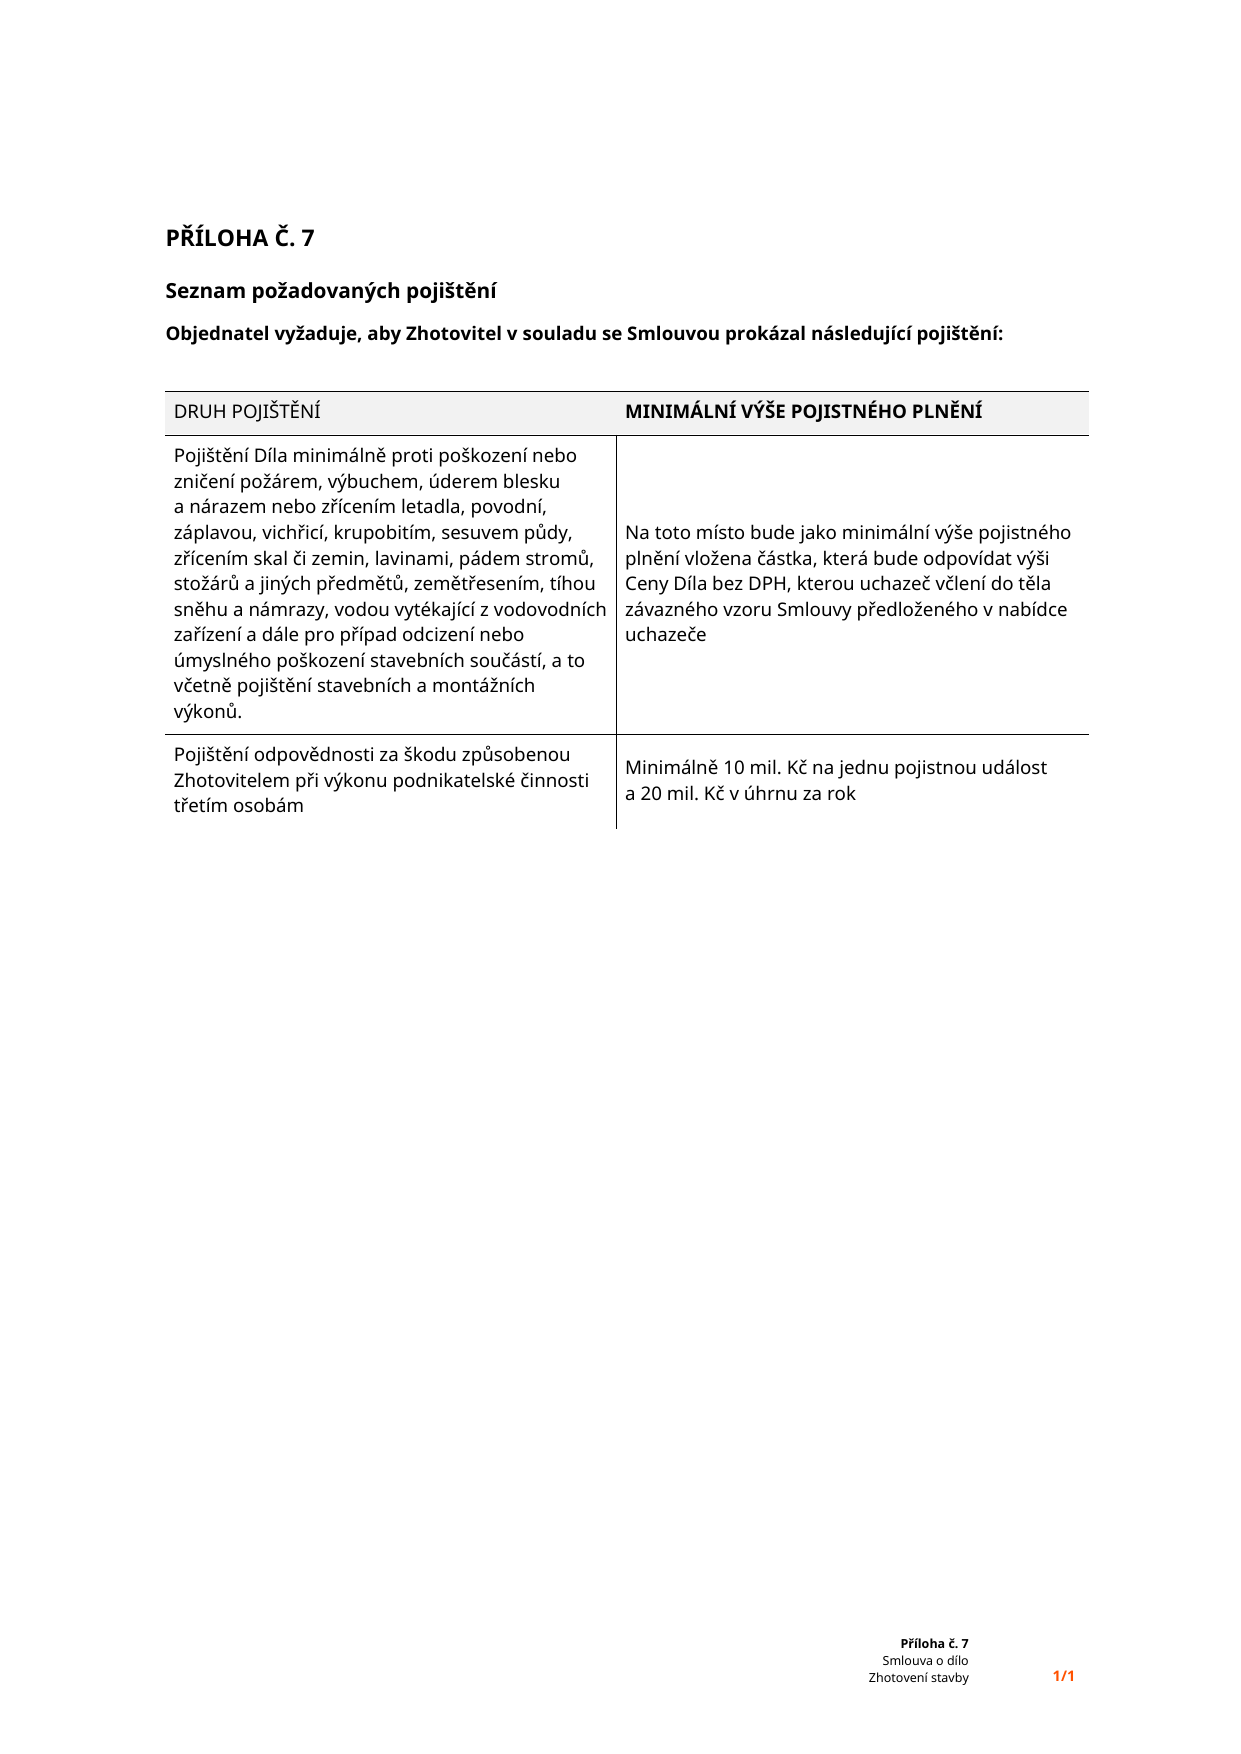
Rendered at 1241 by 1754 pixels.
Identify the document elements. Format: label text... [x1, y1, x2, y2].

table_cell Pojištění Díla minimálně proti poškození nebo zničení požárem, výbuchem, úderem blesku a nárazem nebo zřícením letadla, povodní, záplavou, vichřicí, krupobitím, sesuvem půdy, zřícením skal či zemin, lavinami, pádem stromů, stožárů a jiných předmětů, zemětřesením, tíhou sněhu a námrazy, vodou vytékající z vodovodních zařízení a dále pro případ odcizení nebo úmyslného poškození stavebních součástí, a to včetně pojištění stavebních a montážních výkonů. [165, 436, 616, 733]
table_header DRUH POJIŠTĚNÍ [165, 392, 617, 434]
table_cell Pojištění odpovědnosti za škodu způsobenou Zhotovitelem při výkonu podnikatelské činnosti třetím osobám [165, 735, 616, 828]
table_cell Na toto místo bude jako minimální výše pojistného plnění vložena částka, která bude odpovídat výši Ceny Díla bez DPH, kterou uchazeč včlení do těla závazného vzoru Smlouvy předloženého v nabídce uchazeče [617, 436, 1089, 733]
text Seznam požadovaných pojištění [165, 277, 1075, 305]
table_header MINIMÁLNÍ VÝŠE POJISTNÉHO PLNĚNÍ [617, 392, 1089, 434]
table_cell Minimálně 10 mil. Kč na jednu pojistnou událost a 20 mil. Kč v úhrnu za rok [617, 735, 1089, 828]
text Objednatel vyžaduje, aby Zhotovitel v souladu se Smlouvou prokázal následující pojištění: [165, 320, 1075, 346]
text Příloha č. 7 [165, 221, 1075, 253]
